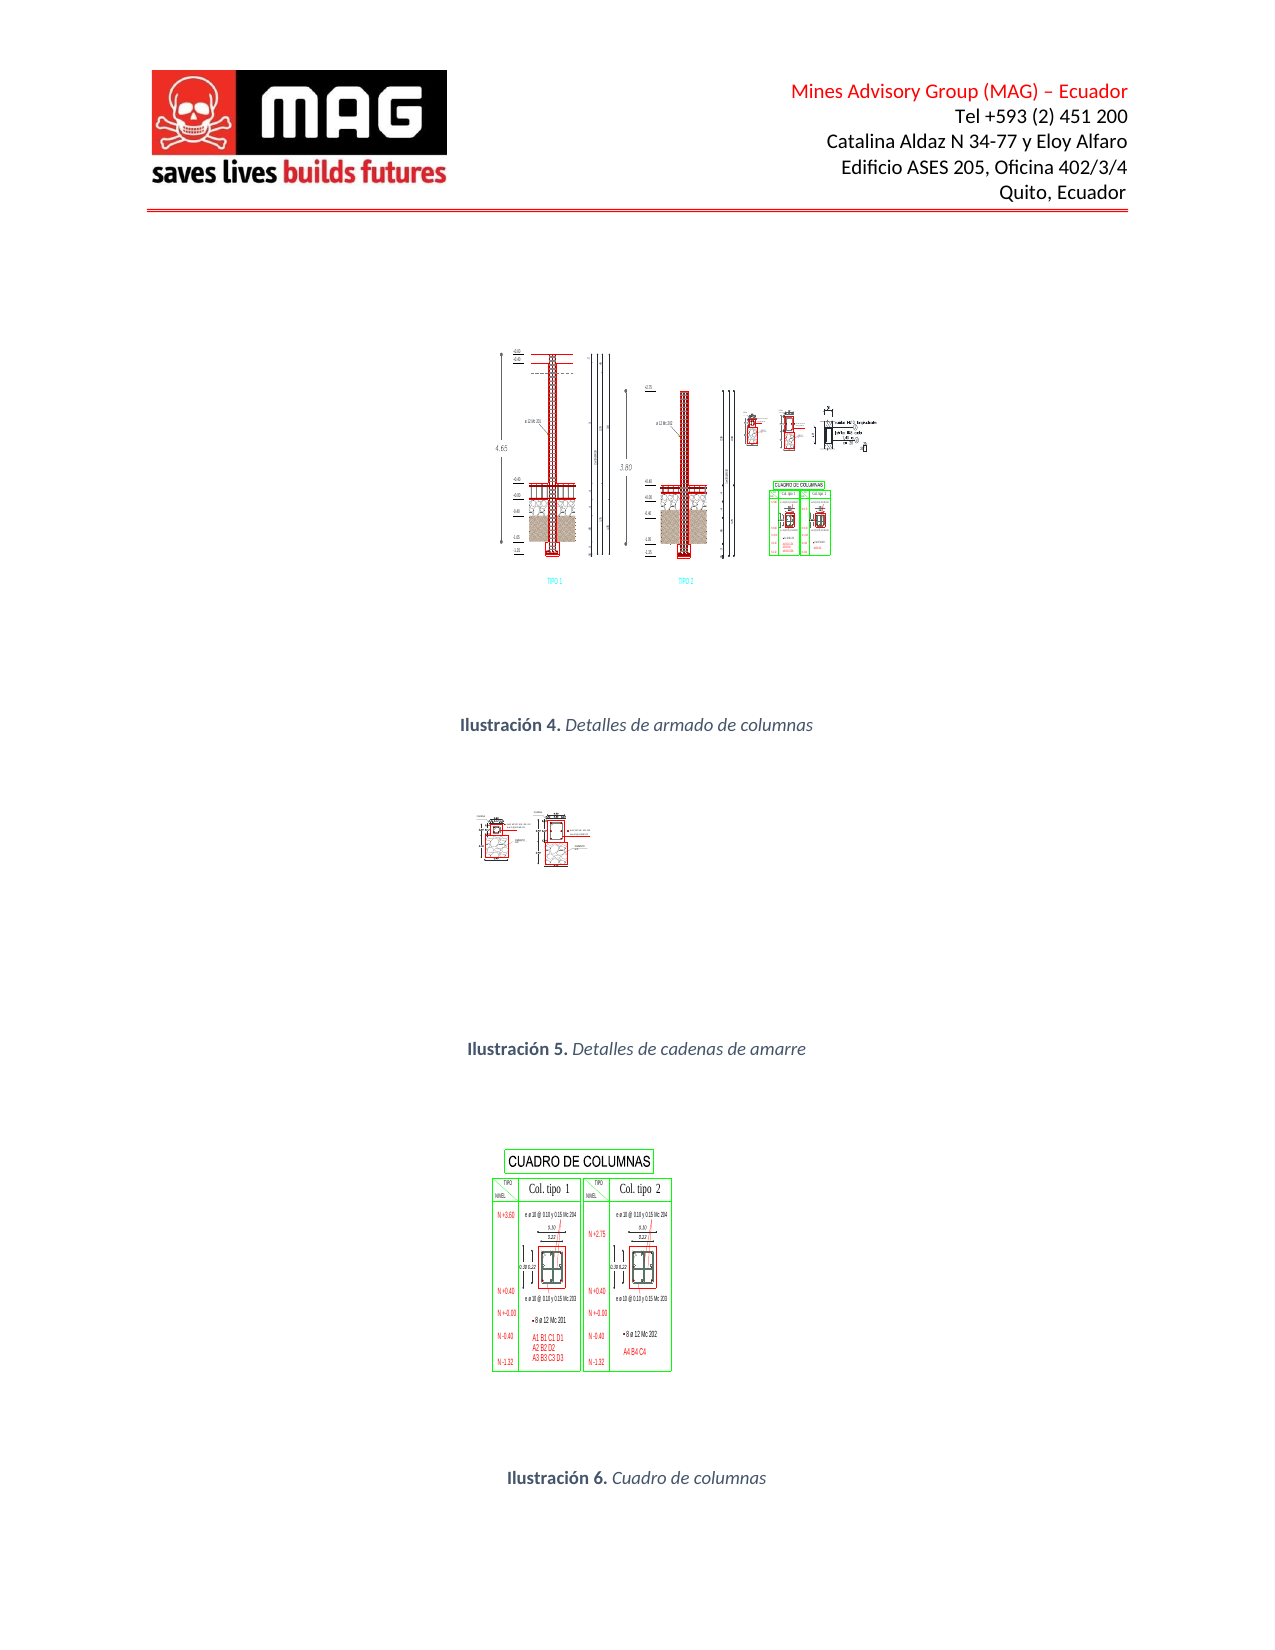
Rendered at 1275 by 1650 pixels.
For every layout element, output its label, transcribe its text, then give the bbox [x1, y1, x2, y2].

text Ilustración 5. Detalles de cadenas de amarre [142, 1037, 1133, 1060]
text Ilustración 4. Detalles de armado de columnas [142, 713, 1133, 736]
picture [151, 70, 447, 186]
text Ilustración 6. Cuadro de columnas [142, 1466, 1133, 1489]
